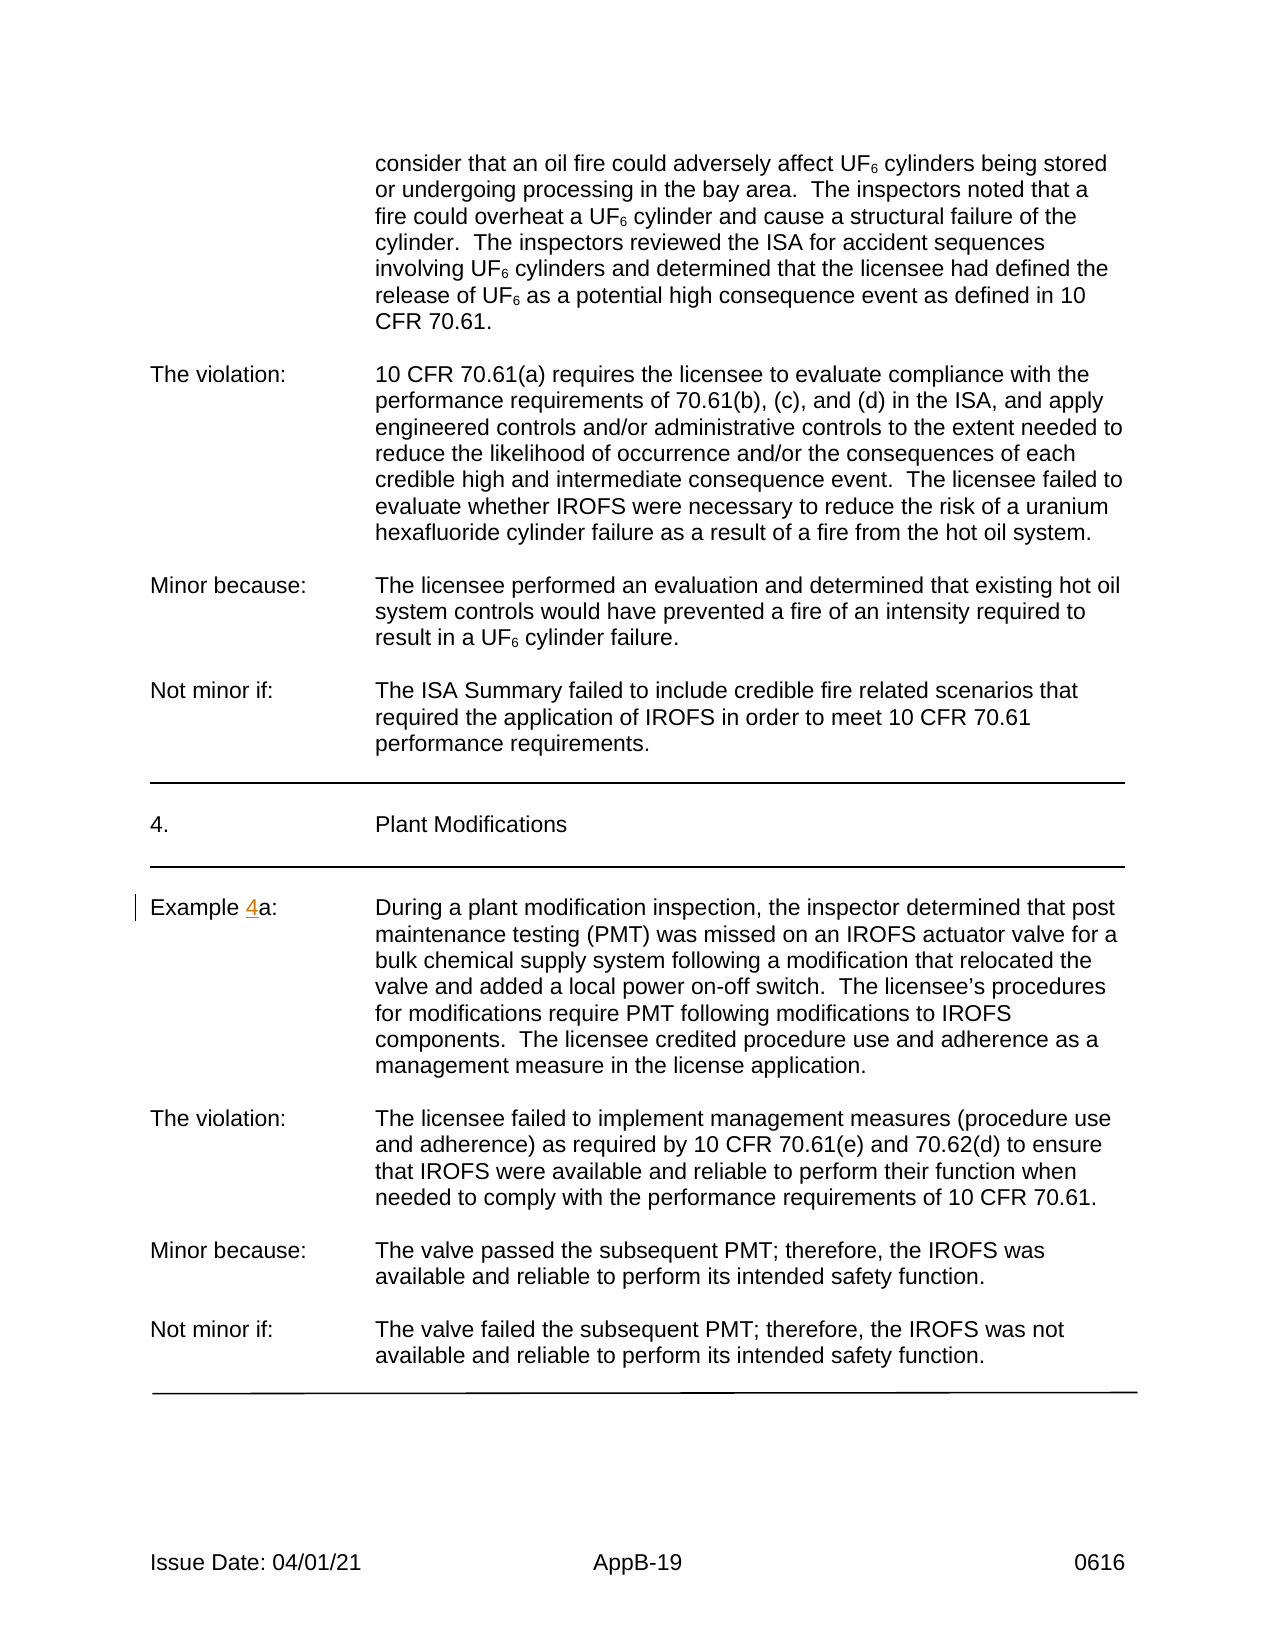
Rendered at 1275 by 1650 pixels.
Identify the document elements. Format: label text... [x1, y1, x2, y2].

text The violation: The licensee failed to implement management measures (procedure use and adherence) as required by 10 CFR 70.61(e) and 70.62(d) to ensure that IROFS were available and reliable to perform their function when needed to comply with the performance requirements of 10 CFR 70.61. [150, 1105, 1125, 1210]
text The violation: 10 CFR 70.61(a) requires the licensee to evaluate compliance with the performance requirements of 70.61(b), (c), and (d) in the ISA, and apply engineered controls and/or administrative controls to the extent needed to reduce the likelihood of occurrence and/or the consequences of each credible high and intermediate consequence event. The licensee failed to evaluate whether IROFS were necessary to reduce the risk of a uranium hexafluoride cylinder failure as a result of a fire from the hot oil system. [150, 361, 1125, 545]
text Minor because: The valve passed the subsequent PMT; therefore, the IROFS was available and reliable to perform its intended safety function. [150, 1237, 1125, 1289]
text Not minor if: The valve failed the subsequent PMT; therefore, the IROFS was not available and reliable to perform its intended safety function. [150, 1316, 1125, 1368]
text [150, 150, 1125, 334]
text Not minor if: The ISA Summary failed to include credible fire related scenarios that required the application of IROFS in order to meet 10 CFR 70.61 performance requirements. [150, 677, 1125, 756]
text Example a: During a plant modification inspection, the inspector determined that post maintenance testing (PMT) was missed on an IROFS actuator valve for a bulk chemical supply system following a modification that relocated the valve and added a local power on-off switch. The licensee’s procedures for modifications require PMT following modifications to IROFS components. The licensee credited procedure use and adherence as a management measure in the license application. [150, 894, 1125, 1079]
subtitle 4. Plant Modifications [150, 811, 1125, 837]
text Minor because: The licensee performed an evaluation and determined that existing hot oil system controls would have prevented a fire of an intensity required to result in a UF6 cylinder failure. [150, 572, 1125, 651]
